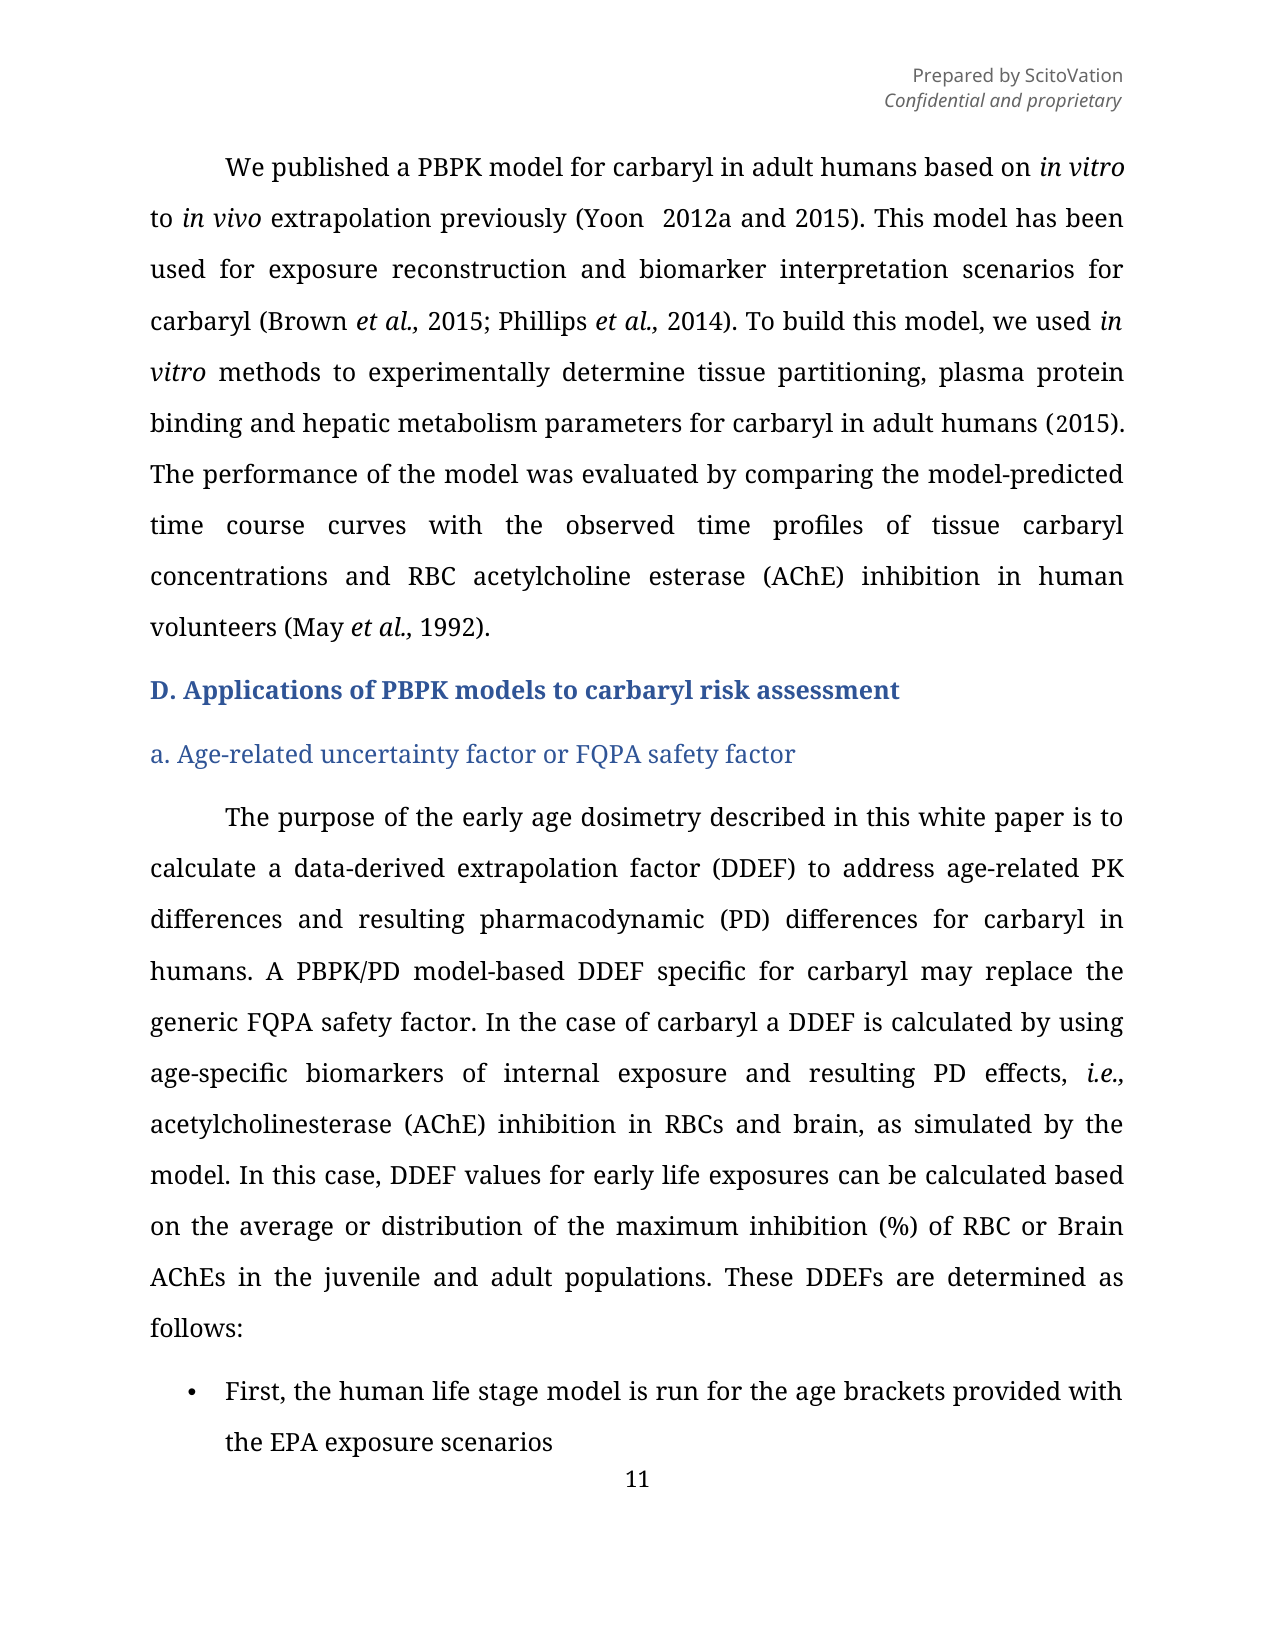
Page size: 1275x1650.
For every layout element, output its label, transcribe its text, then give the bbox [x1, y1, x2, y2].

list First, the human life stage model is run for the age brackets provided with the EPA exposure scenarios [187, 1374, 1125, 1459]
text We published a PBPK model for carbaryl in adult humans based on in vitro to in vivo extrapolation previously (Yoon 2012a and 2015). This model has been used for exposure reconstruction and biomarker interpretation scenarios for carbaryl (Brown et al., 2015; Phillips et al., 2014). To build this model, we used in vitro methods to experimentally determine tissue partitioning, plasma protein binding and hepatic metabolism parameters for carbaryl in adult humans (2015). The performance of the model was evaluated by comparing the model-predicted time course curves with the observed time profiles of tissue carbaryl concentrations and RBC acetylcholine esterase (AChE) inhibition in human volunteers (May et al., 1992). [150, 150, 1125, 643]
text D. Applications of PBPK models to carbaryl risk assessment [150, 673, 1125, 707]
text a. Age-related uncertainty factor or FQPA safety factor [150, 736, 1125, 771]
text The purpose of the early age dosimetry described in this white paper is to calculate a data-derived extrapolation factor (DDEF) to address age-related PK differences and resulting pharmacodynamic (PD) differences for carbaryl in humans. A PBPK/PD model-based DDEF specific for carbaryl may replace the generic FQPA safety factor. In the case of carbaryl a DDEF is calculated by using age-specific biomarkers of internal exposure and resulting PD effects, i.e., acetylcholinesterase (AChE) inhibition in RBCs and brain, as simulated by the model. In this case, DDEF values for early life exposures can be calculated based on the average or distribution of the maximum inhibition (%) of RBC or Brain AChEs in the juvenile and adult populations. These DDEFs are determined as follows: [150, 800, 1125, 1344]
